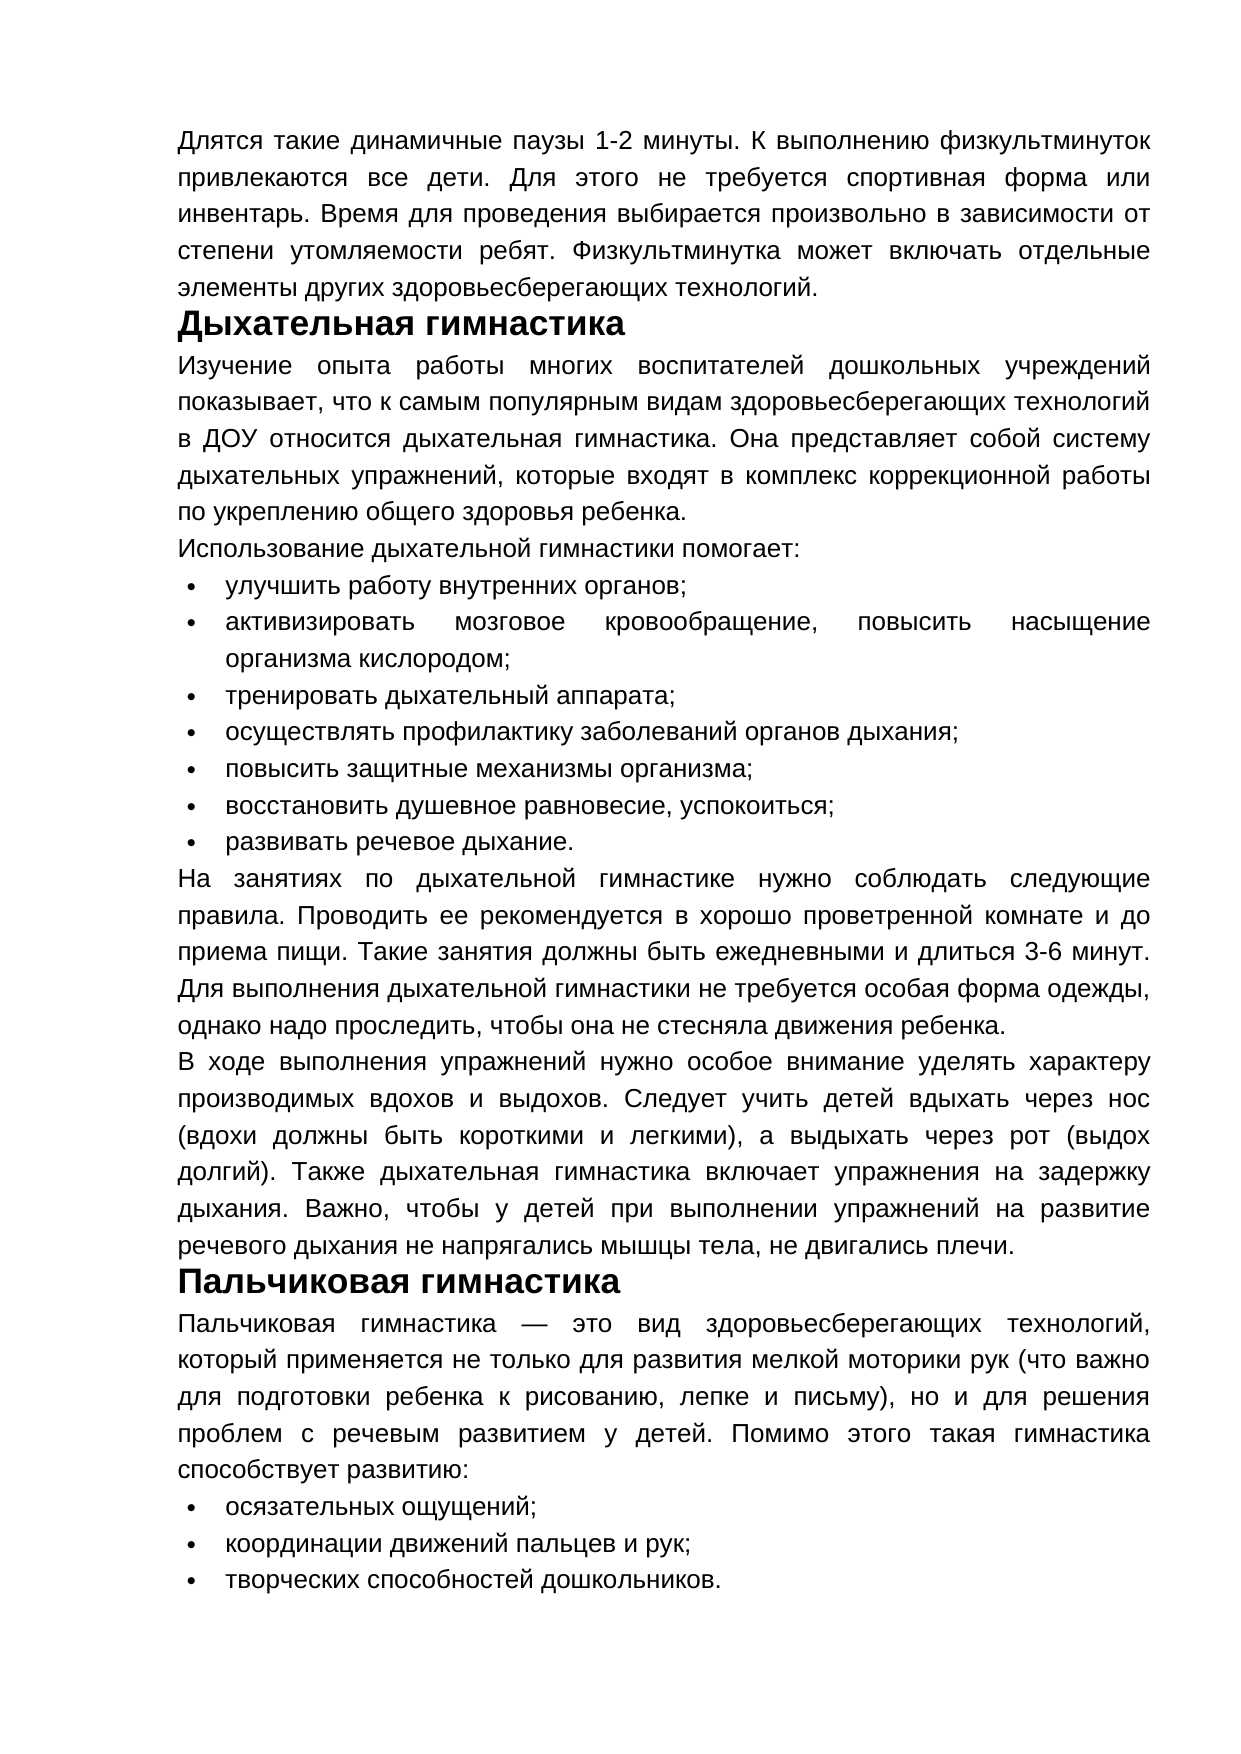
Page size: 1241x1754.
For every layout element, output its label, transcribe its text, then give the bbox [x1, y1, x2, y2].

text Пальчиковая гимнастика [177, 1259, 1152, 1301]
text Изучение опыта работы многих воспитателей дошкольных учреждений показывает, что к самым популярным видам здоровьесберегающих технологий в ДОУ относится дыхательная гимнастика. Она представляет собой систему дыхательных упражнений, которые входят в комплекс коррекционной работы по укреплению общего здоровья ребенка. [177, 343, 1152, 526]
text Длятся такие динамичные паузы 1-2 минуты. К выполнению физкультминуток привлекаются все дети. Для этого не требуется спортивная форма или инвентарь. Время для проведения выбирается произвольно в зависимости от степени утомляемости ребят. Физкультминутка может включать отдельные элементы других здоровьесберегающих технологий. [177, 118, 1152, 301]
text Использование дыхательной гимнастики помогает: [177, 526, 1152, 563]
list восстановить душевное равновесие, успокоиться; [188, 783, 1152, 819]
list координации движений пальцев и рук; [188, 1521, 1152, 1558]
list осязательных ощущений; [188, 1484, 1152, 1521]
list осуществлять профилактику заболеваний органов дыхания; [188, 709, 1152, 746]
list развивать речевое дыхание. [188, 819, 1152, 856]
list улучшить работу внутренних органов; [188, 563, 1152, 599]
text На занятиях по дыхательной гимнастике нужно соблюдать следующие правила. Проводить ее рекомендуется в хорошо проветренной комнате и до приема пищи. Такие занятия должны быть ежедневными и длиться 3-6 минут. Для выполнения дыхательной гимнастики не требуется особая форма одежды, однако надо проследить, чтобы она не стесняла движения ребенка. [177, 856, 1152, 1039]
text В ходе выполнения упражнений нужно особое внимание уделять характеру производимых вдохов и выдохов. Следует учить детей вдыхать через нос (вдохи должны быть короткими и легкими), а выдыхать через рот (выдох долгий). Также дыхательная гимнастика включает упражнения на задержку дыхания. Важно, чтобы у детей при выполнении упражнений на развитие речевого дыхания не напрягались мышцы тела, не двигались плечи. [177, 1039, 1152, 1259]
list активизировать мозговое кровообращение, повысить насыщение организма кислородом; [188, 599, 1152, 673]
text Дыхательная гимнастика [177, 301, 1152, 343]
list повысить защитные механизмы организма; [188, 746, 1152, 783]
text Пальчиковая гимнастика — это вид здоровьесберегающих технологий, который применяется не только для развития мелкой моторики рук (что важно для подготовки ребенка к рисованию, лепке и письму), но и для решения проблем с речевым развитием у детей. Помимо этого такая гимнастика способствует развитию: [177, 1301, 1152, 1484]
list тренировать дыхательный аппарата; [188, 673, 1152, 709]
list творческих способностей дошкольников. [188, 1558, 1152, 1594]
